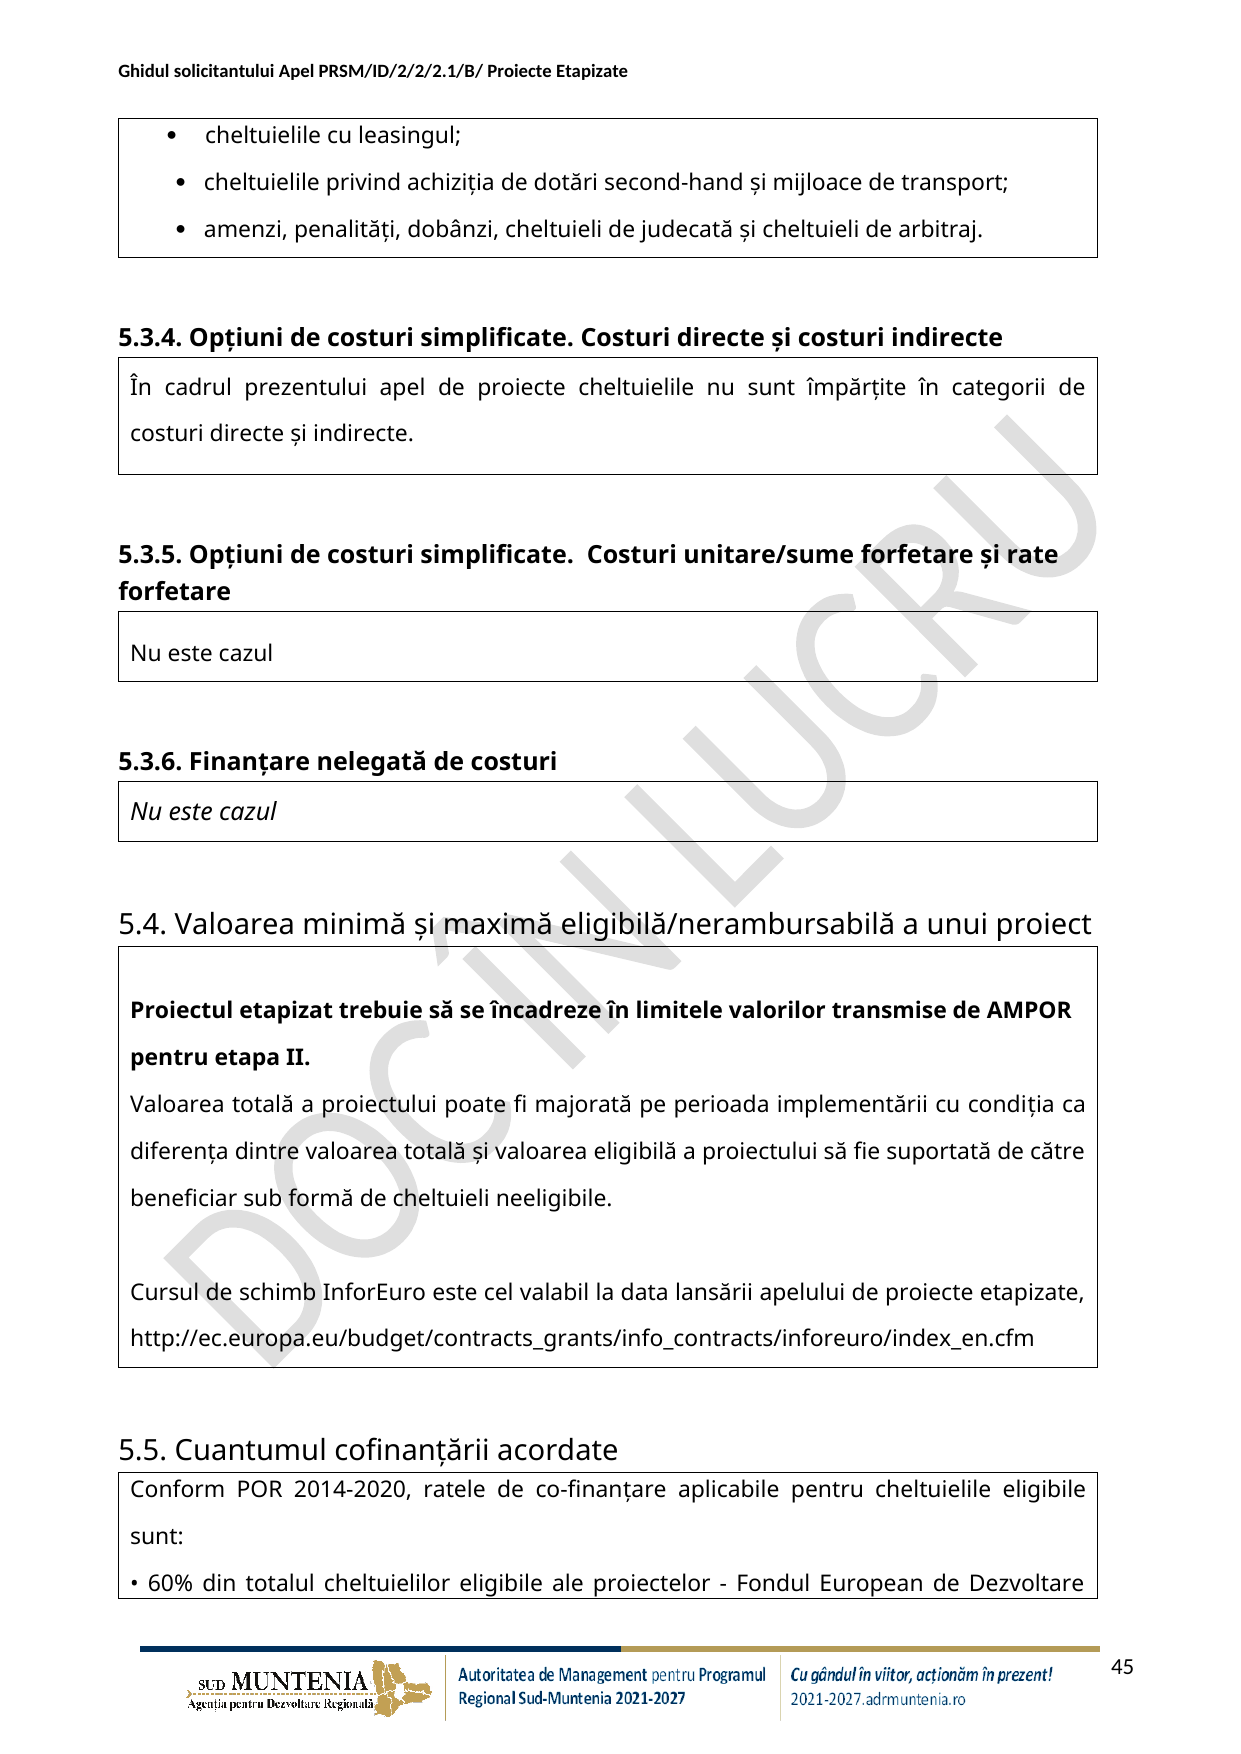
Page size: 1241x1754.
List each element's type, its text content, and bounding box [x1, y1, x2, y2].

subtitle 5.5. Cuantumul cofinanțării acordate [118, 1429, 1134, 1469]
table_header Nu este cazul [119, 782, 1097, 841]
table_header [119, 1473, 1097, 1598]
table_header În cadrul prezentului apel de proiecte cheltuielile nu sunt împărțite în categorii de costuri directe și indirecte. [119, 358, 1097, 474]
table_header Nu este cazul [119, 612, 1097, 681]
subtitle 5.4. Valoarea minimă și maximă eligibilă/nerambursabilă a unui proiect [118, 903, 1134, 943]
picture [140, 1646, 1100, 1721]
table_header Proiectul etapizat trebuie să se încadreze în limitele valorilor transmise de AMPOR pentru etapa II. Valoarea totală a proiectului poate fi majorată pe perioada implementării cu condiţia ca diferenţa dintre valoarea totală şi valoarea eligibilă a proiectului să fie suportată de către beneficiar sub formă de cheltuieli neeligibile. Cursul de schimb InforEuro este cel valabil la data lansării apelului de proiecte etapizate, http://ec.europa.eu/budget/contracts_grants/info_contracts/inforeuro/index_en.cfm [119, 947, 1097, 1367]
subtitle 5.3.6. Finanțare nelegată de costuri [118, 744, 1134, 778]
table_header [119, 119, 1097, 257]
subtitle 5.3.5. Opțiuni de costuri simplificate. Costuri unitare/sume forfetare și rate forfetare [118, 537, 1134, 608]
subtitle 5.3.4. Opțiuni de costuri simplificate. Costuri directe și costuri indirecte [118, 320, 1134, 354]
